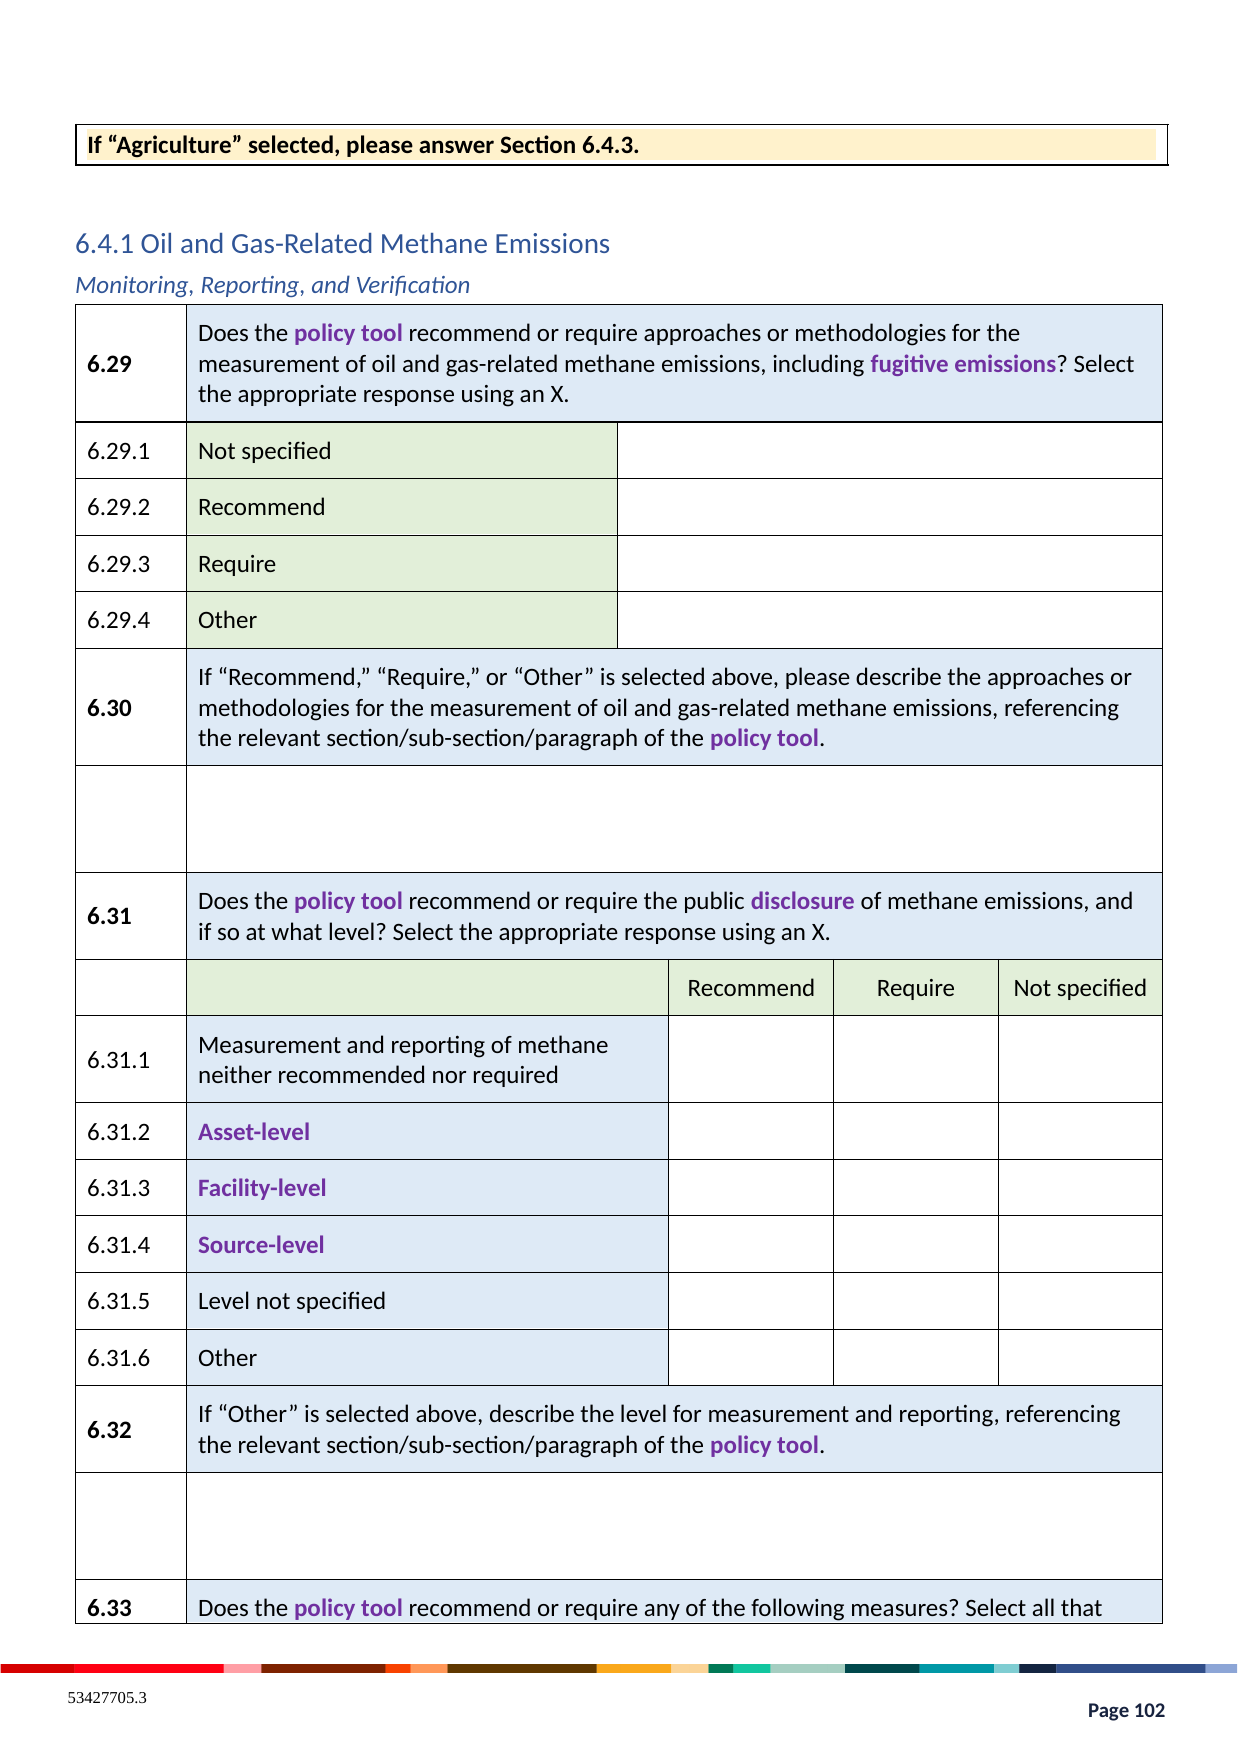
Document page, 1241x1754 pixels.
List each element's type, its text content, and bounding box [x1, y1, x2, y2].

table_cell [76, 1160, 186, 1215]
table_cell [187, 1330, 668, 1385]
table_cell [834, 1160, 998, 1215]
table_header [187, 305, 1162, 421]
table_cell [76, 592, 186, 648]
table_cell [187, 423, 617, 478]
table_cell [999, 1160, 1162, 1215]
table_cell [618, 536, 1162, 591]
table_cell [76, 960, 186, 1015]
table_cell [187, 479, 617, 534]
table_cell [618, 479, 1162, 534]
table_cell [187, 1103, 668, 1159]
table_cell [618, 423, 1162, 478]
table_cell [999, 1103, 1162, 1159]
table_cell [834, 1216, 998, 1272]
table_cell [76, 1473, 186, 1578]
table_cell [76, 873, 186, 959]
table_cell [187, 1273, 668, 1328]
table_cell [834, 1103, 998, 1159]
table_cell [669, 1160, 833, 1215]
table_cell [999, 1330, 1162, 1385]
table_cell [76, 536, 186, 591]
subtitle Monitoring, Reporting, and Verification [75, 269, 1165, 300]
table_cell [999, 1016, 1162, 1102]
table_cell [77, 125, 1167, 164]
subtitle 6.4.1 Oil and Gas-Related Methane Emissions [75, 225, 1165, 261]
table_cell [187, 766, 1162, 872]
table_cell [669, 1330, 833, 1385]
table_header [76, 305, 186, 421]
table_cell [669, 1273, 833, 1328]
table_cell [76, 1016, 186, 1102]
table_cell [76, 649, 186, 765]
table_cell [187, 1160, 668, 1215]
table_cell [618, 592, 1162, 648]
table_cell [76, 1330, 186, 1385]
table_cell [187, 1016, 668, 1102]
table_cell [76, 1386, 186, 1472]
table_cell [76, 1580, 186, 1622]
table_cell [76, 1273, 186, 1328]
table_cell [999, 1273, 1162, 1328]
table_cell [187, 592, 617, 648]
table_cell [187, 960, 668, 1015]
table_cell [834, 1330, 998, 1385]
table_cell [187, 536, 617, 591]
picture [0, 1664, 1236, 1673]
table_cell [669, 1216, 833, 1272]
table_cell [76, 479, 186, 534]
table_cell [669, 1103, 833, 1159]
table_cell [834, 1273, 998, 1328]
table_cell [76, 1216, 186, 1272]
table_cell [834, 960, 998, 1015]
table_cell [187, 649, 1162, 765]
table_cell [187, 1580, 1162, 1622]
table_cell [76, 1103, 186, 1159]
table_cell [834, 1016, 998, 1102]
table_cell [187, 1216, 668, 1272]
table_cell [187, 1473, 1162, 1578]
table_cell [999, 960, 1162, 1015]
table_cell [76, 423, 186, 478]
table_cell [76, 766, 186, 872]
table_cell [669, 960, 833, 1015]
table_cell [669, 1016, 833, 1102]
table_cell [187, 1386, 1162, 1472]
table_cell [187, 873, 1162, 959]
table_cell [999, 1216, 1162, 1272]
